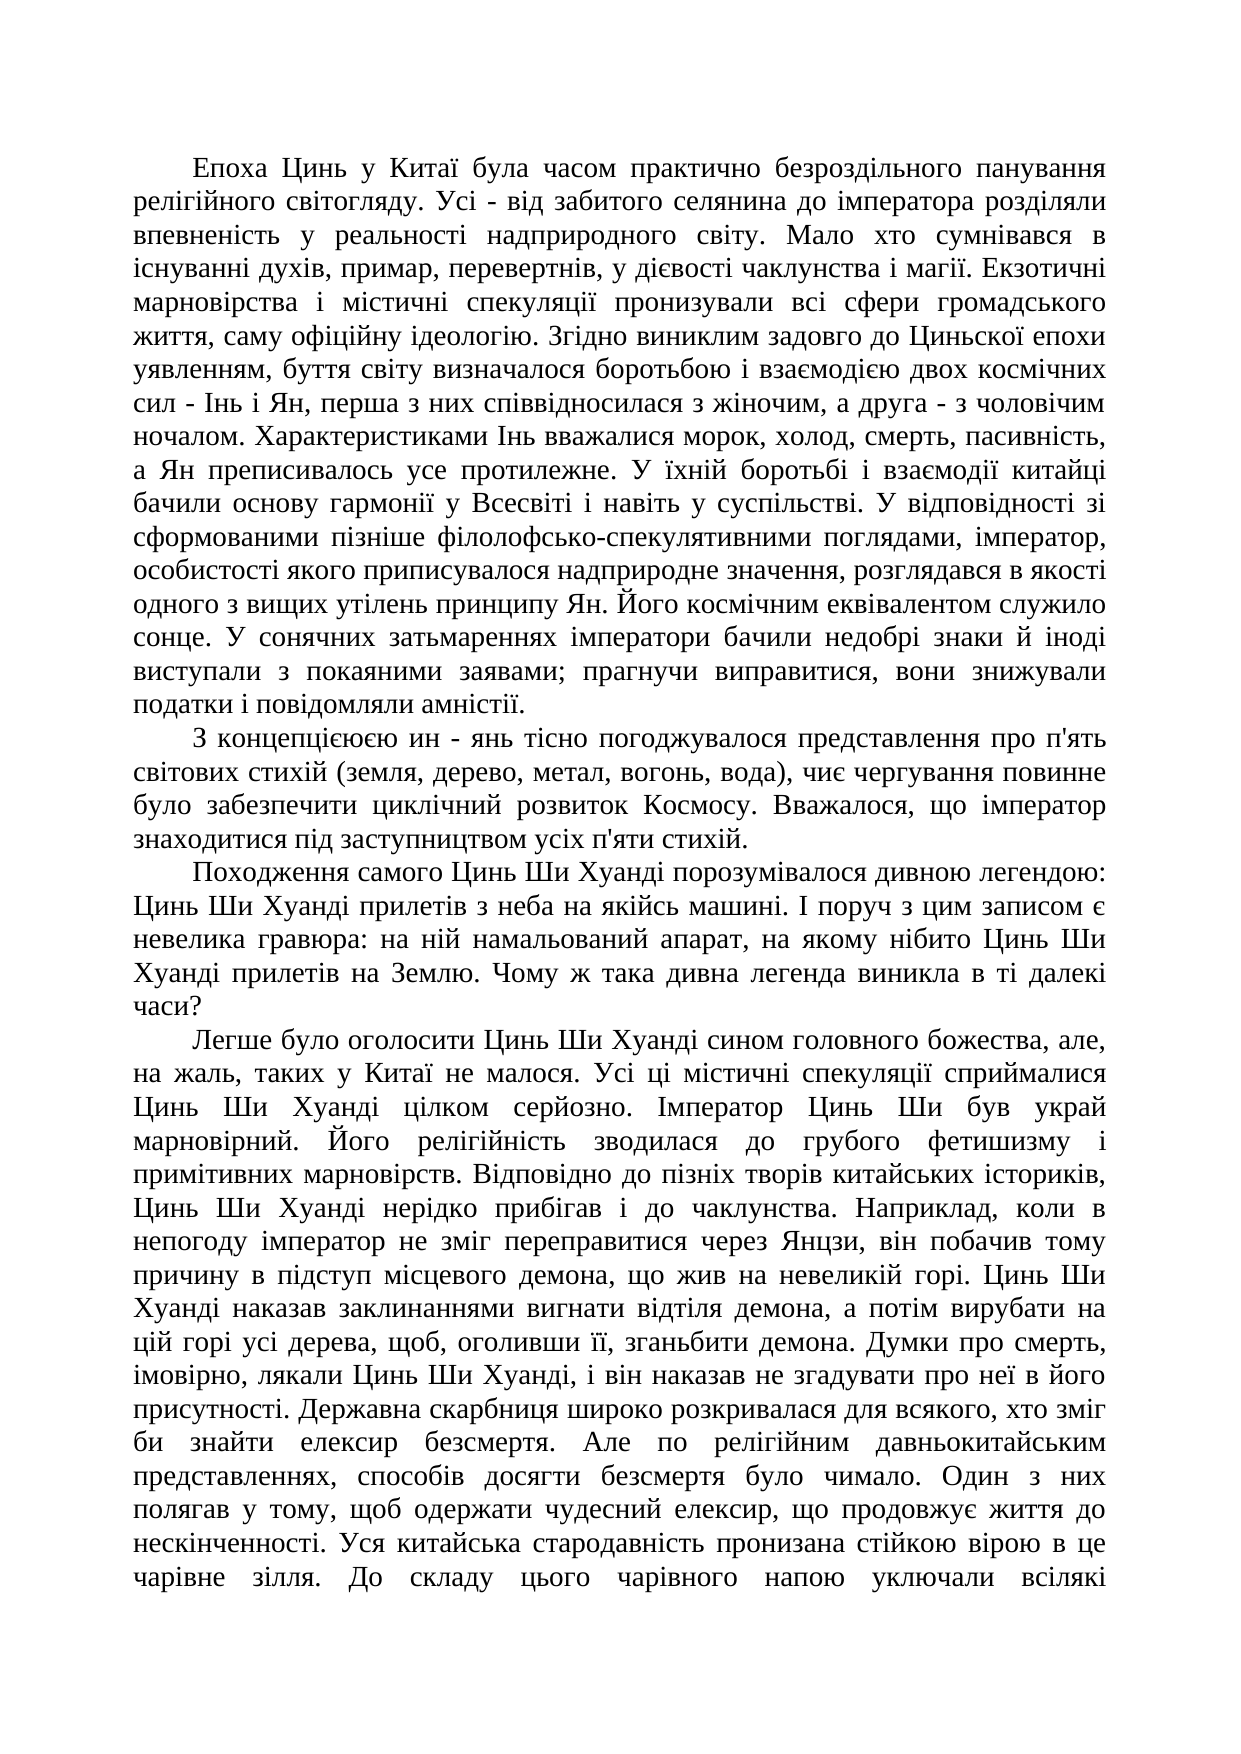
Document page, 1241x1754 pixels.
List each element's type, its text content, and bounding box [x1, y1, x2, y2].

text Епоха Цинь у Китаї була часом практично безроздільного панування релігійного світогляду. Усі - від забитого селянина до імператора розділяли впевненість у реальності надприродного світу. Мало хто сумнівався в існуванні духів, примар, перевертнів, у дієвості чаклунства і магії. Екзотичні марновірства і містичні спекуляції пронизували всі сфери громадського життя, саму офіційну ідеологію. Згідно виниклим задовго до Циньскої епохи уявленням, буття світу визначалося боротьбою і взаємодією двох космічних сил - Інь і Ян, перша з них співвідносилася з жіночим, а друга - з чоловічим ночалом. Характеристиками Інь вважалися морок, холод, смерть, пасивність, а Ян преписивалось усе протилежне. У їхній боротьбі і взаємодії китайці бачили основу гармонії у Всесвіті і навіть у суспільстві. У відповідності зі сформованими пізніше філолофсько-спекулятивними поглядами, імператор, особистості якого приписувалося надприродне значення, розглядався в якості одного з вищих утілень принципу Ян. Його космічним еквівалентом служило сонце. У сонячних затьмареннях імператори бачили недобрі знаки й іноді виступали з покаяними заявами; прагнучи виправитися, вони знижували податки і повідомляли амністії. [133, 150, 1107, 720]
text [133, 1022, 1107, 1592]
text Походження самого Цинь Ши Хуанді порозумівалося дивною легендою: Цинь Ши Хуанді прилетів з неба на якійсь машині. І поруч з цим записом є невелика гравюра: на ній намальований апарат, на якому нібито Цинь Ши Хуанді прилетів на Землю. Чому ж така дивна легенда виникла в ті далекі часи? [133, 854, 1107, 1022]
text З концепцієюєю ин - янь тісно погоджувалося представлення про п'ять світових стихій (земля, дерево, метал, вогонь, вода), чиє чергування повинне було забезпечити циклічний розвиток Космосу. Вважалося, що імператор знаходитися під заступництвом усіх п'яти стихій. [133, 720, 1107, 854]
